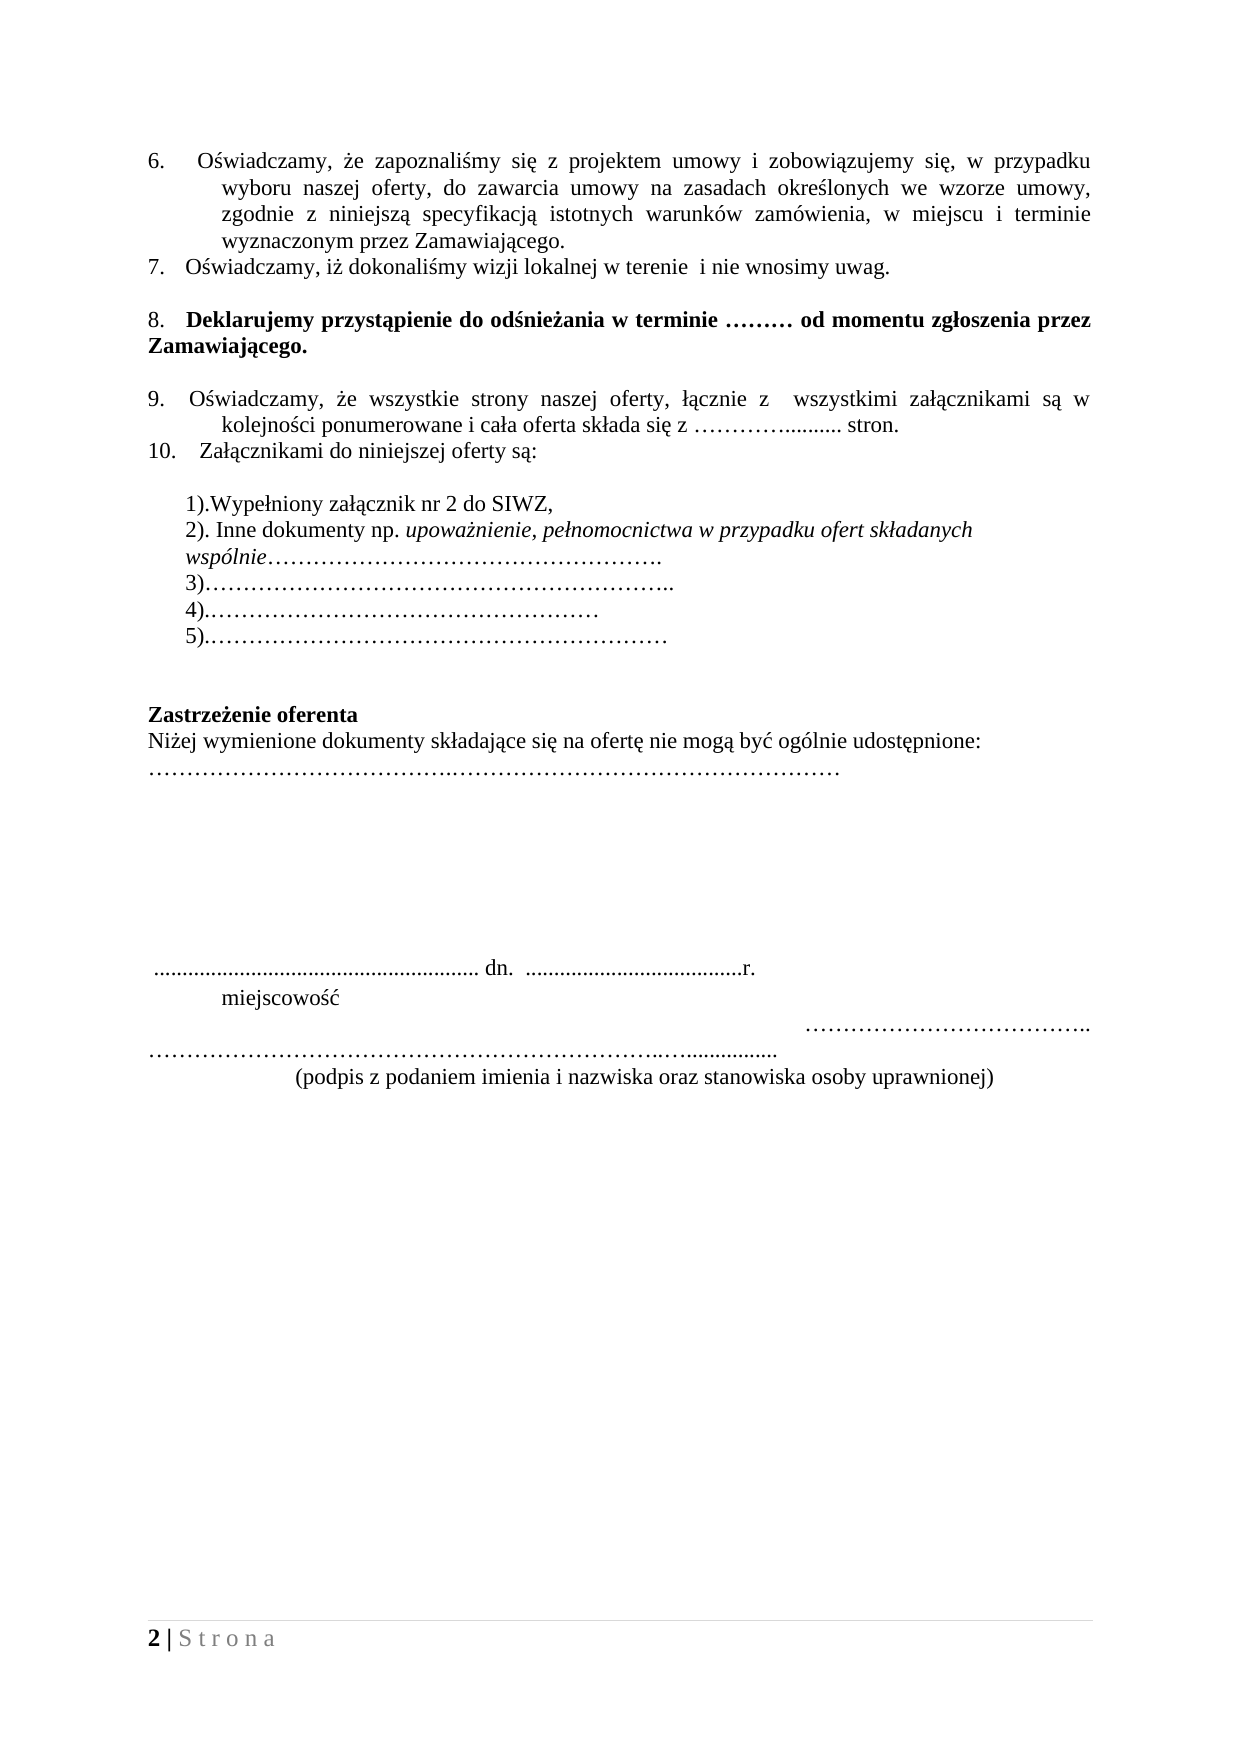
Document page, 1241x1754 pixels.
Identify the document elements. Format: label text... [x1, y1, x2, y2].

text 3)…………………………………………………….. [185, 569, 1093, 596]
text 1).Wypełniony załącznik nr 2 do SIWZ, [185, 490, 1093, 517]
text ………………………………..…………………………………………………………..…................ [148, 1010, 1093, 1063]
text Zastrzeżenie oferenta [148, 701, 1093, 727]
text 7. Oświadczamy, iż dokonaliśmy wizji lokalnej w terenie i nie wnosimy uwag. [148, 253, 1093, 279]
text 5).…………………………………………………… [185, 622, 1093, 648]
text 2). Inne dokumenty np. upoważnienie, pełnomocnictwa w przypadku ofert składanych wspólnie……………………………………………. [185, 517, 1093, 569]
text Niżej wymienione dokumenty składające się na ofertę nie mogą być ogólnie udostępnione:………………………………….…………………………………………… [148, 727, 1093, 780]
text miejscowość [148, 984, 1093, 1010]
text 6. Oświadczamy, że zapoznaliśmy się z projektem umowy i zobowiązujemy się, w przypadku wyboru naszej oferty, do zawarcia umowy na zasadach określonych we wzorze umowy, zgodnie z niniejszą specyfikacją istotnych warunków zamówienia, w miejscu i terminie wyznaczonym przez Zamawiającego. [148, 148, 1093, 253]
text 4).…………………………………………… [185, 596, 1093, 622]
text 8. Deklarujemy przystąpienie do odśnieżania w terminie ……… od momentu zgłoszenia przez Zamawiającego. [148, 306, 1093, 358]
text (podpis z podaniem imienia i nazwiska oraz stanowiska osoby uprawnionej) [221, 1063, 1093, 1089]
text ......................................................... dn. ......................................r. [148, 954, 1093, 980]
text 9. Oświadczamy, że wszystkie strony naszej oferty, łącznie z wszystkimi załącznikami są w kolejności ponumerowane i cała oferta składa się z ………….......... stron. [148, 385, 1093, 437]
text 10. Załącznikami do niniejszej oferty są: [148, 437, 1093, 464]
